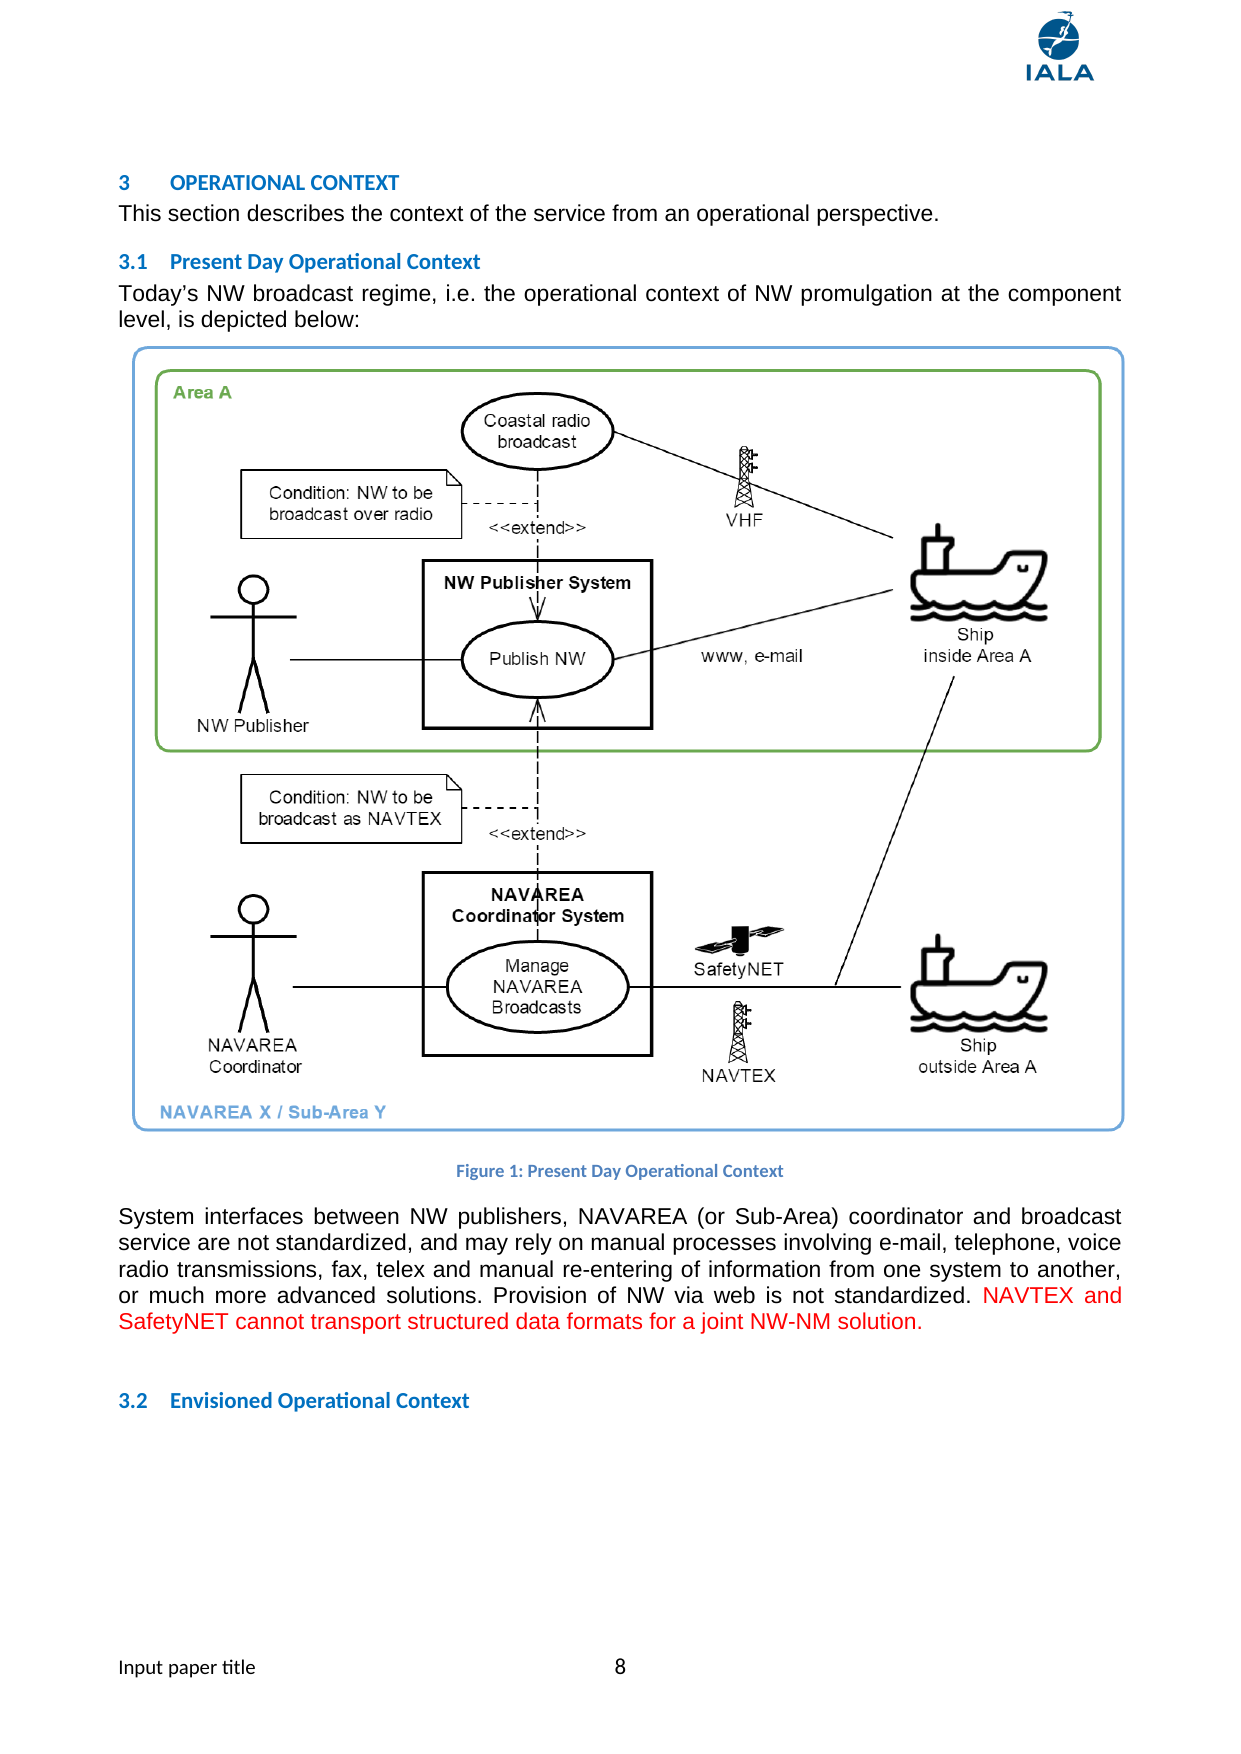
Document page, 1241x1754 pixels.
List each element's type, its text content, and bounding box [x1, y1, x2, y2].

subtitle Present Day Operational Context [118, 247, 1122, 276]
subtitle Operational Context [118, 168, 1122, 196]
text Today’s NW broadcast regime, i.e. the operational context of NW promulgation at the component level, is depicted below: [118, 280, 1122, 332]
text Figure 1: Present Day Operational Context [118, 1159, 1122, 1182]
text System interfaces between NW publishers, NAVAREA (or Sub-Area) coordinator and broadcast service are not standardized, and may rely on manual processes involving e-mail, telephone, voice radio transmissions, fax, telex and manual re-entering of information from one system to another, or much more advanced solutions. Provision of NW via web is not standardized. NAVTEX and SafetyNET cannot transport structured data formats for a joint NW-NM solution. [118, 1203, 1122, 1334]
subtitle Envisioned Operational Context [118, 1387, 1122, 1415]
picture [1011, 3, 1106, 96]
text This section describes the context of the service from an operational perspective. [118, 200, 1122, 227]
